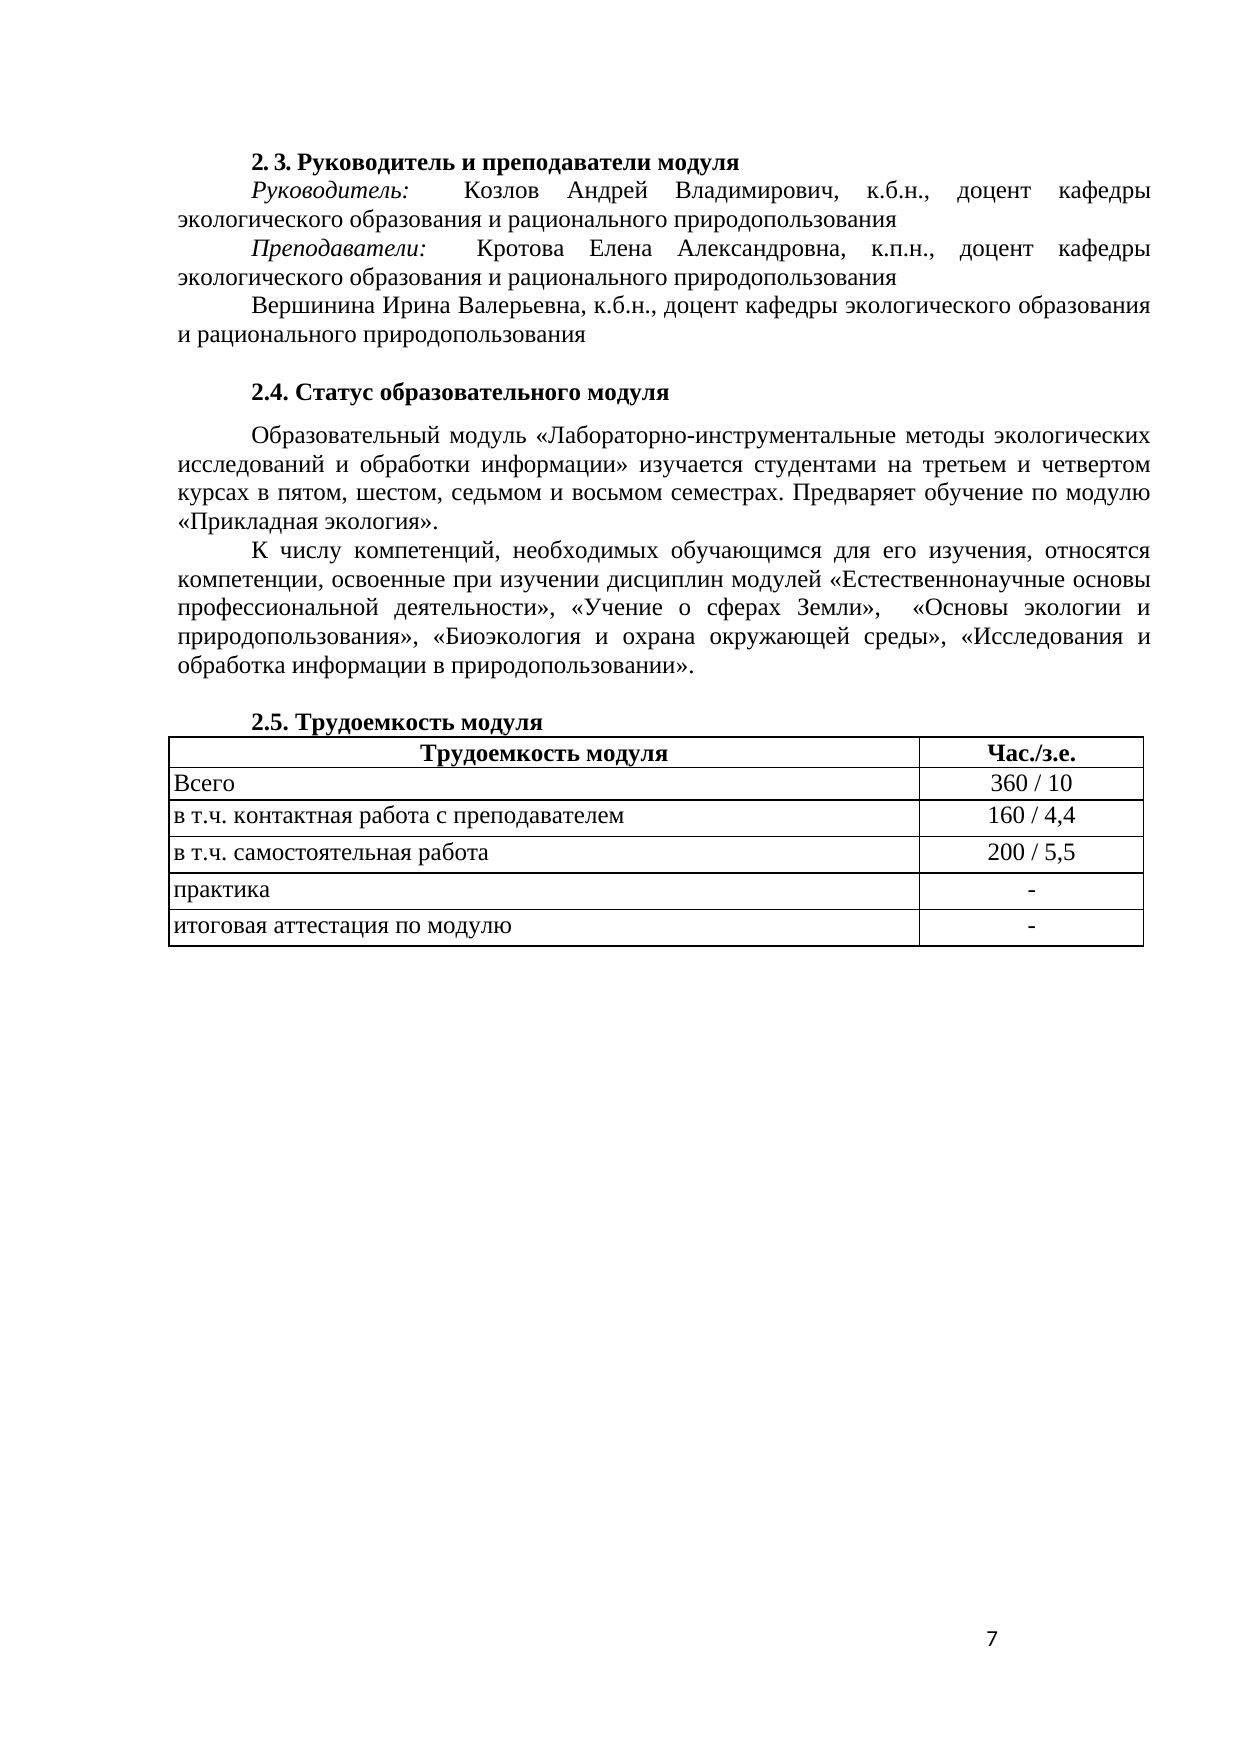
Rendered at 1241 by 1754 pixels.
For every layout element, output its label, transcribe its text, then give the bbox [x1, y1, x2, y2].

table_cell 360 / 10 [920, 768, 1143, 799]
table_cell 160 / 4,4 [920, 801, 1143, 836]
table_cell - [920, 874, 1143, 909]
table_cell - [920, 910, 1143, 945]
table_cell итоговая аттестация по модулю [170, 910, 919, 945]
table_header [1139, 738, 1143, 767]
text Образовательный модуль «Лабораторно-инструментальные методы экологических исследований и обработки информации» изучается студентами на третьем и четвертом курсах в пятом, шестом, седьмом и восьмом семестрах. Предваряет обучение по модулю «Прикладная экология». [177, 420, 1152, 535]
text 2. 3. Руководитель и преподаватели модуля [177, 147, 1152, 176]
text Руководитель: Козлов Андрей Владимирович, к.б.н., доцент кафедры экологического образования и рационального природопользования [177, 176, 1152, 233]
text 2.4. Статус образовательного модуля [177, 377, 1152, 406]
table_cell практика [170, 874, 919, 909]
table_cell в т.ч. контактная работа с преподавателем [170, 801, 919, 836]
text Преподаватели: Кротова Елена Александровна, к.п.н., доцент кафедры экологического образования и рационального природопользования [177, 233, 1152, 291]
text Вершинина Ирина Валерьевна, к.б.н., доцент кафедры экологического образования и рационального природопользования [177, 291, 1152, 348]
text К числу компетенций, необходимых обучающимся для его изучения, относятся компетенции, освоенные при изучении дисциплин модулей «Естественнонаучные основы профессиональной деятельности», «Учение о сферах Земли», «Основы экологии и природопользования», «Биоэкология и охрана окружающей среды», «Исследования и обработка информации в природопользовании». [177, 535, 1152, 679]
table_cell 200 / 5,5 [920, 837, 1143, 872]
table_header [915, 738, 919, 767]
table_cell Всего [170, 768, 919, 799]
text 2.5. Трудоемкость модуля [177, 707, 1138, 736]
table_cell в т.ч. самостоятельная работа [170, 837, 919, 872]
